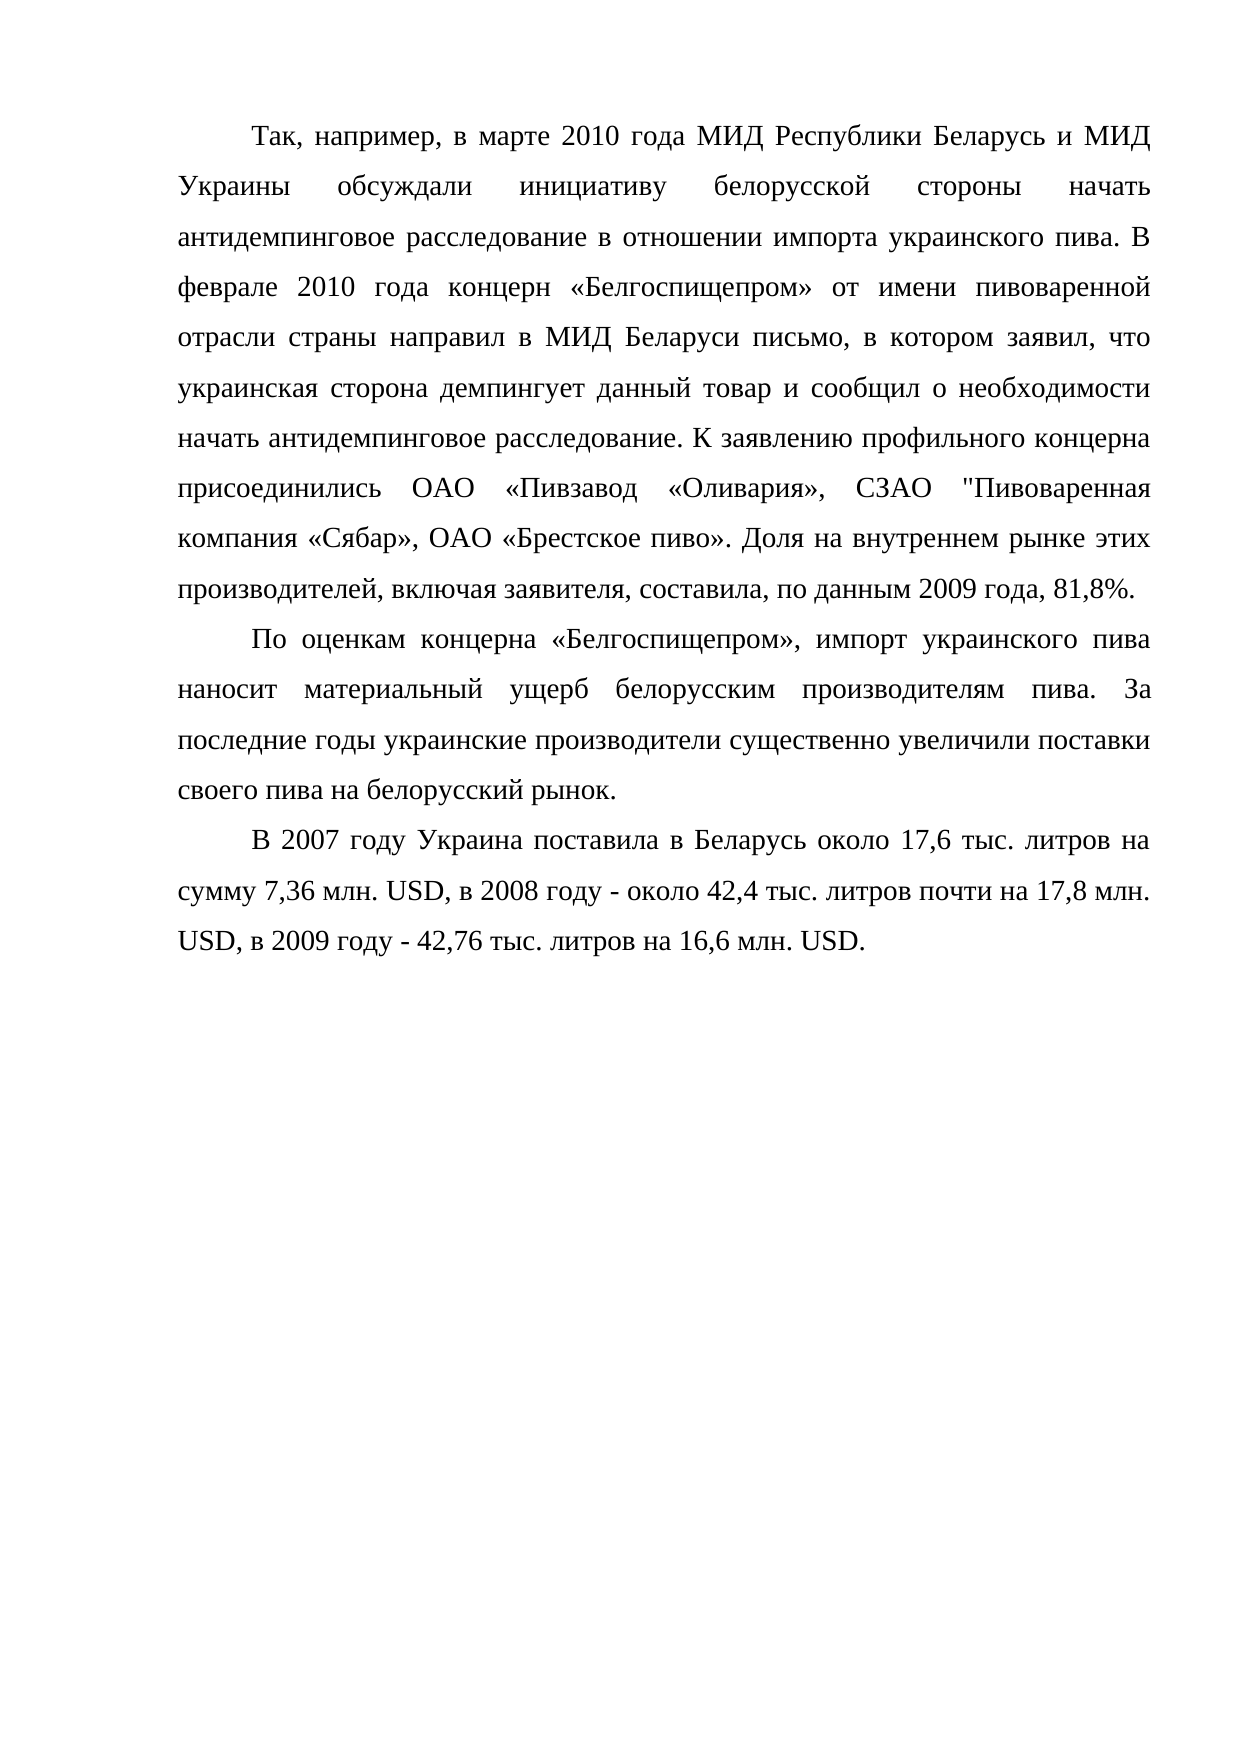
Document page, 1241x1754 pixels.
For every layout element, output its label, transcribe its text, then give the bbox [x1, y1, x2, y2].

text Так, например, в марте 2010 года МИД Республики Беларусь и МИД Украины обсуждали инициативу белорусской стороны начать антидемпинговое расследование в отношении импорта украинского пива. В феврале 2010 года концерн «Белгоспищепром» от имени пивоваренной отрасли страны направил в МИД Беларуси письмо, в котором заявил, что украинская сторона демпингует данный товар и сообщил о необходимости начать антидемпинговое расследование. К заявлению профильного концерна присоединились ОАО «Пивзавод «Оливария», СЗАО "Пивоваренная компания «Сябар», ОАО «Брестское пиво». Доля на внутреннем рынке этих производителей, включая заявителя, составила, по данным 2009 года, 81,8%. [177, 118, 1152, 604]
text В 2007 году Украина поставила в Беларусь около 17,6 тыс. литров на сумму 7,36 млн. USD, в 2008 году - около 42,4 тыс. литров почти на 17,8 млн. USD, в 2009 году - 42,76 тыс. литров на 16,6 млн. USD. [177, 822, 1152, 957]
text По оценкам концерна «Белгоспищепром», импорт украинского пива наносит материальный ущерб белорусским производителям пива. За последние годы украинские производители существенно увеличили поставки своего пива на белорусский рынок. [177, 621, 1152, 806]
